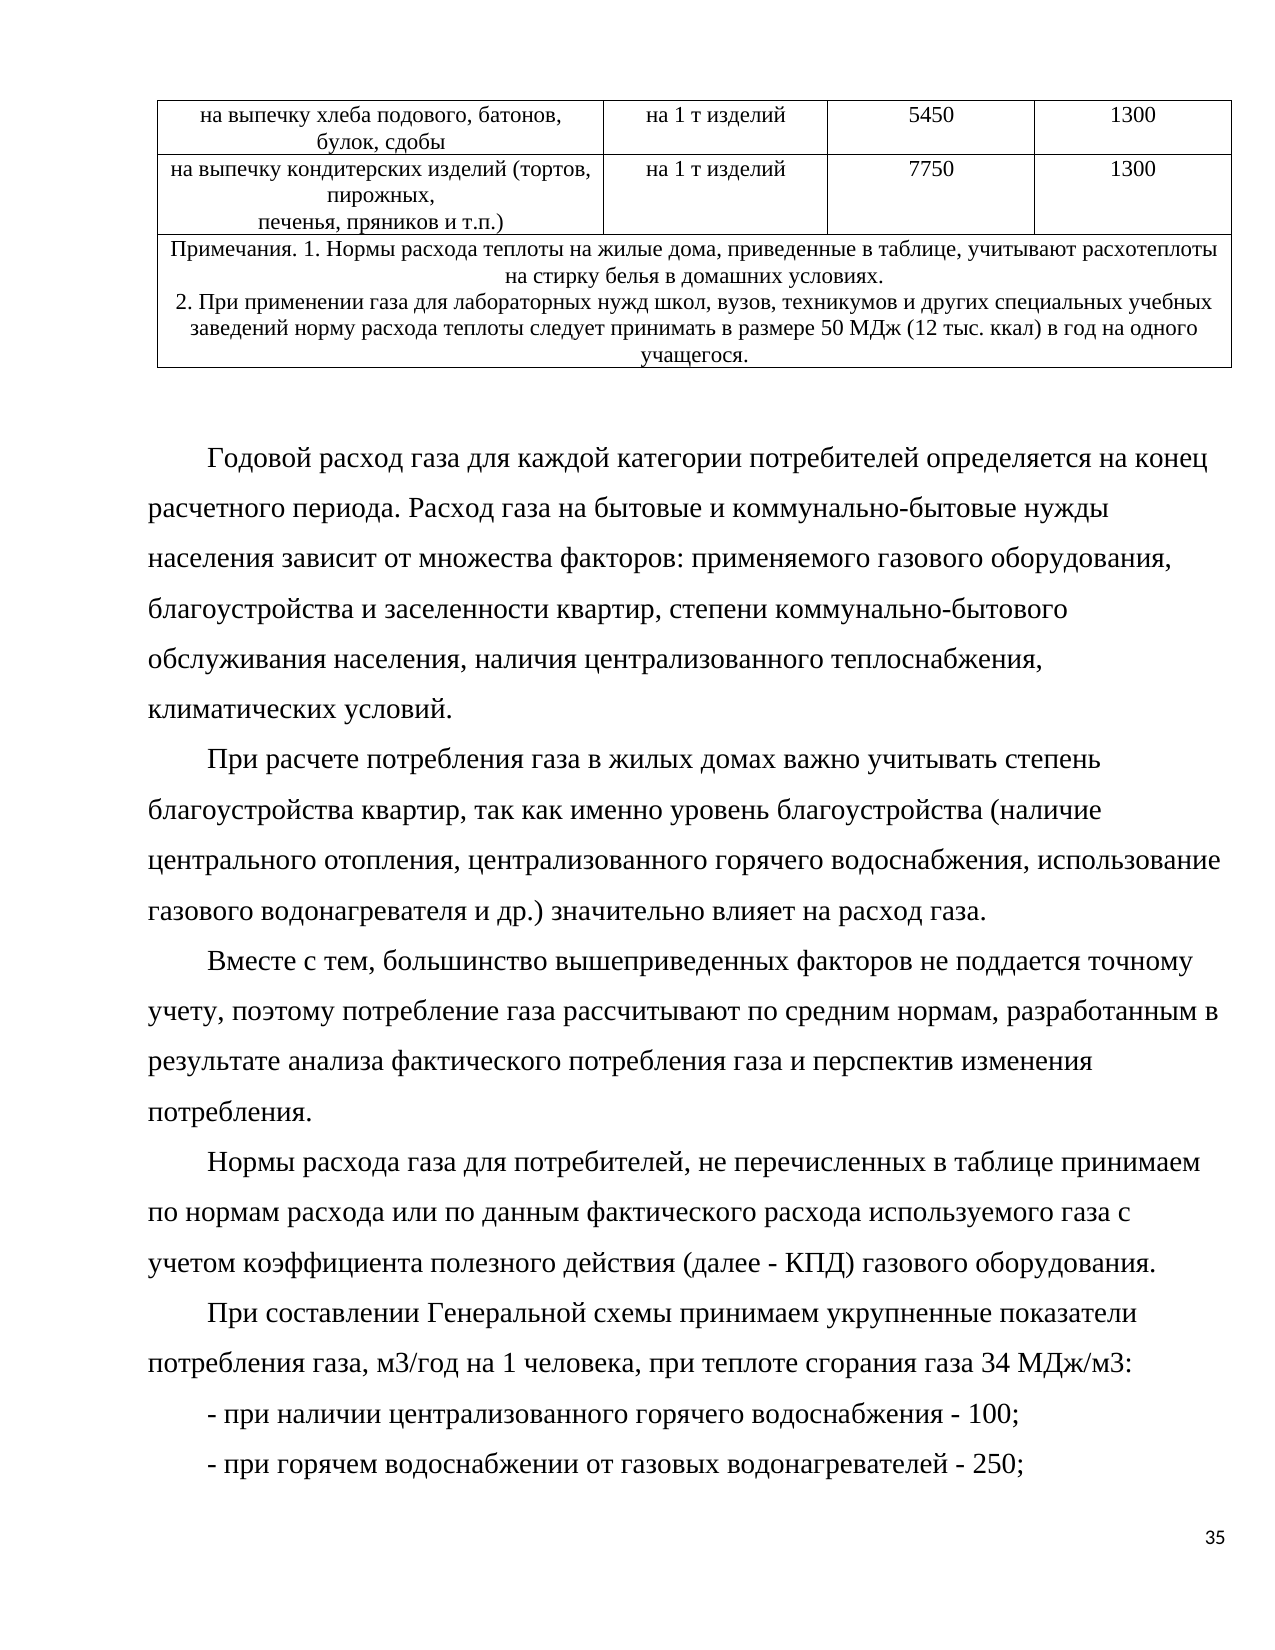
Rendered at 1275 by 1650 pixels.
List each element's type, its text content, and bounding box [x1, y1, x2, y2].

table_cell на выпечку хлеба подового, батонов, булок, сдобы [158, 101, 603, 154]
text Годовой расход газа для каждой категории потребителей определяется на конец [148, 440, 1226, 473]
table_cell на 1 т изделий [604, 101, 827, 154]
table_cell на выпечку кондитерских изделий (тортов, пирожных, печенья, пряников и т.п.) [158, 155, 603, 234]
text При составлении Генеральной схемы принимаем укрупненные показатели потребления газа, м3/год на 1 человека, при теплоте сгорания газа 34 МДж/м3: [148, 1295, 1226, 1379]
table_cell 1300 [1035, 155, 1231, 234]
text При расчете потребления газа в жилых домах важно учитывать степень [148, 742, 1226, 775]
table_cell 1300 [1035, 101, 1231, 154]
text благоустройства квартир, так как именно уровень благоустройства (наличие центрального отопления, централизованного горячего водоснабжения, использование газового водонагревателя и др.) значительно влияет на расход газа. [148, 792, 1226, 926]
table_cell Примечания. 1. Нормы расхода теплоты на жилые дома, приведенные в таблице, учитывают расхотеплоты на стирку белья в домашних условиях. 2. При применении газа для лабораторных нужд школ, вузов, техникумов и других специальных учебных заведений норму расхода теплоты следует принимать в размере 50 МДж (12 тыс. ккал) в год на одного учащегося. [158, 235, 1231, 367]
table_cell на 1 т изделий [604, 155, 827, 234]
text расчетного периода. Расход газа на бытовые и коммунально-бытовые нужды населения зависит от множества факторов: применяемого газового оборудования, благоустройства и заселенности квартир, степени коммунально-бытового обслуживания населения, наличия централизованного теплоснабжения, климатических условий. [148, 490, 1226, 725]
text Нормы расхода газа для потребителей, не перечисленных в таблице принимаем по нормам расхода или по данным фактического расхода используемого газа с учетом коэффициента полезного действия (далее - КПД) газового оборудования. [148, 1144, 1226, 1278]
table_cell 7750 [828, 155, 1034, 234]
text - при горячем водоснабжении от газовых водонагревателей - 250; [148, 1446, 1226, 1479]
table_cell 5450 [828, 101, 1034, 154]
text Вместе с тем, большинство вышеприведенных факторов не поддается точному учету, поэтому потребление газа рассчитывают по средним нормам, разработанным в результате анализа фактического потребления газа и перспектив изменения потребления. [148, 943, 1226, 1127]
text - при наличии централизованного горячего водоснабжения - 100; [148, 1396, 1226, 1429]
